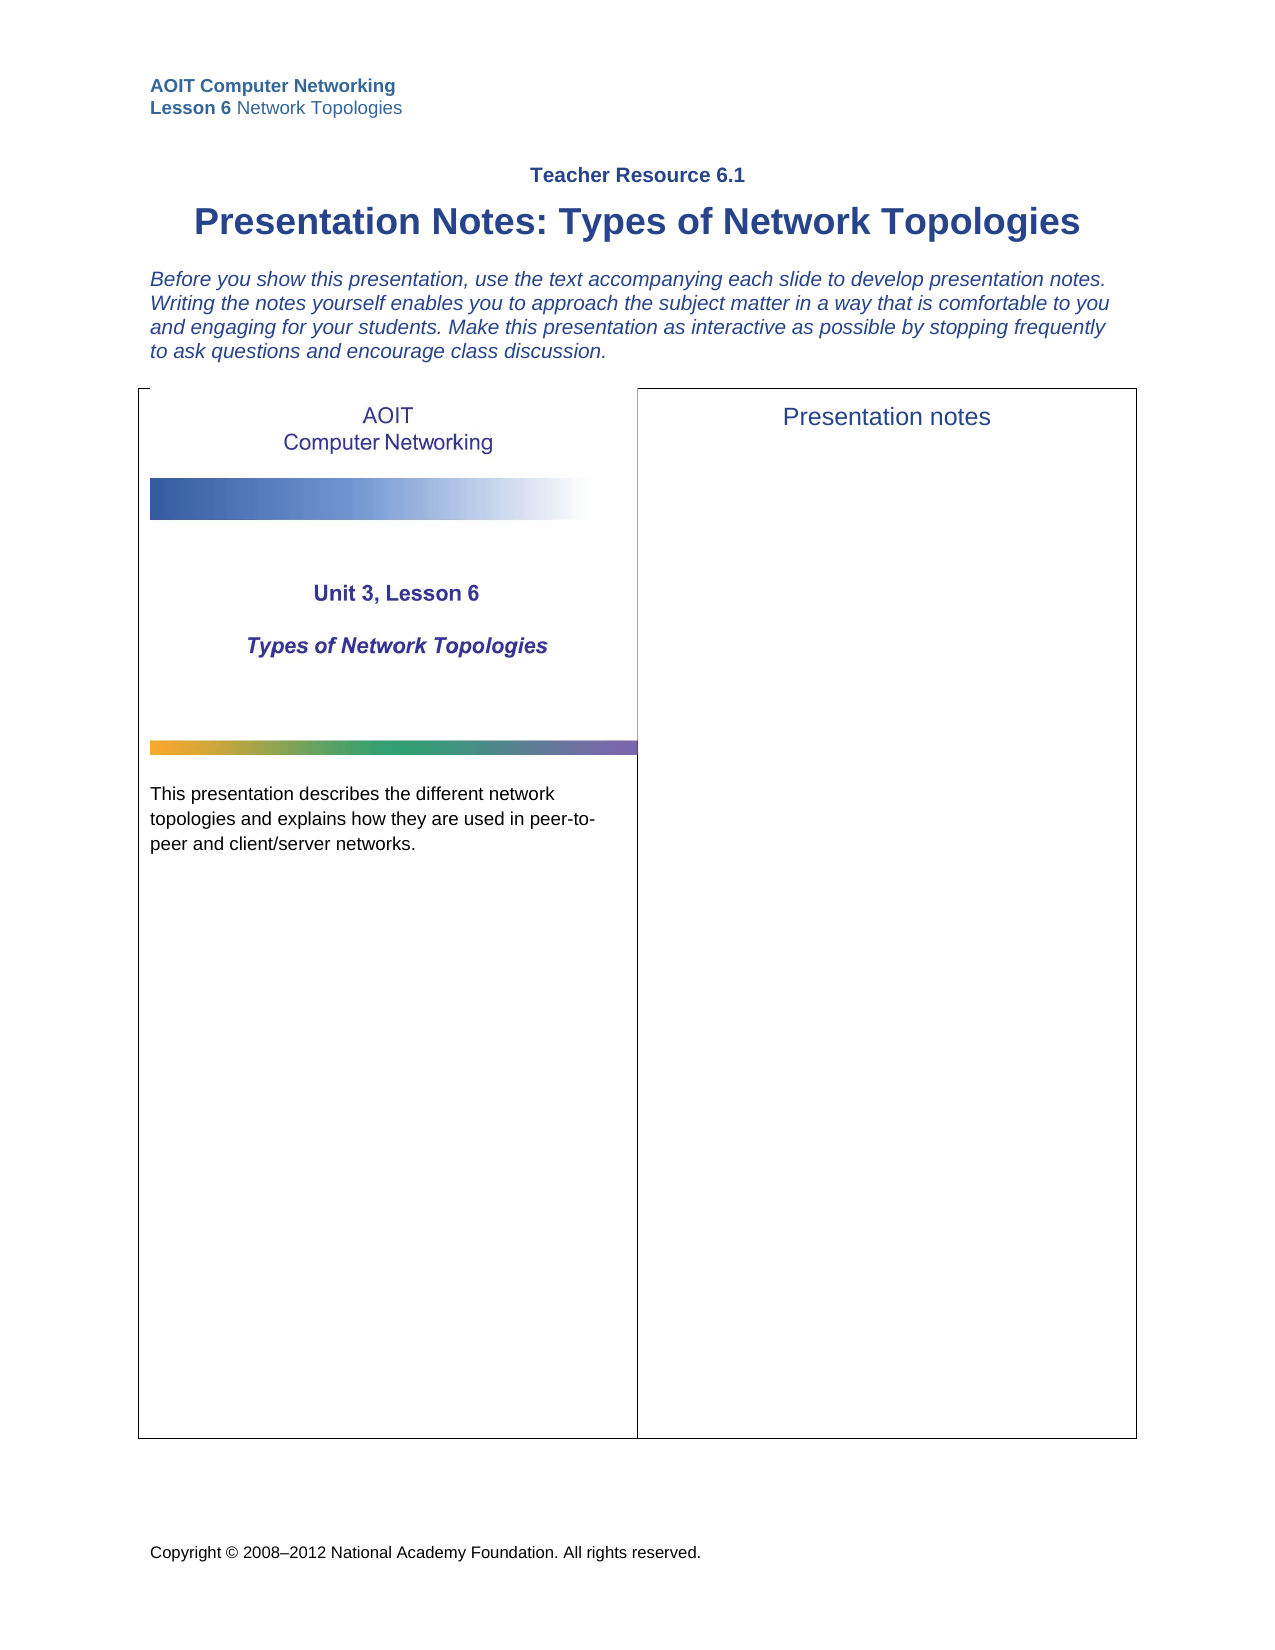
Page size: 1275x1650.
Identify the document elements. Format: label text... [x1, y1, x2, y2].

title Presentation Notes: Types of Network Topologies [150, 199, 1125, 242]
text Teacher Resource 6.1 [150, 162, 1125, 186]
table_header Presentation notes [638, 389, 1136, 1438]
text Before you show this presentation, use the text accompanying each slide to develop presentation notes. Writing the notes yourself enables you to approach the subject matter in a way that is comfortable to you and engaging for your students. Make this presentation as interactive as possible by stopping frequently to ask questions and encourage class discussion. [150, 267, 1125, 363]
table_header This presentation describes the different network topologies and explains how they are used in peer-to-peer and client/server networks. [139, 389, 637, 1438]
picture [150, 388, 638, 755]
